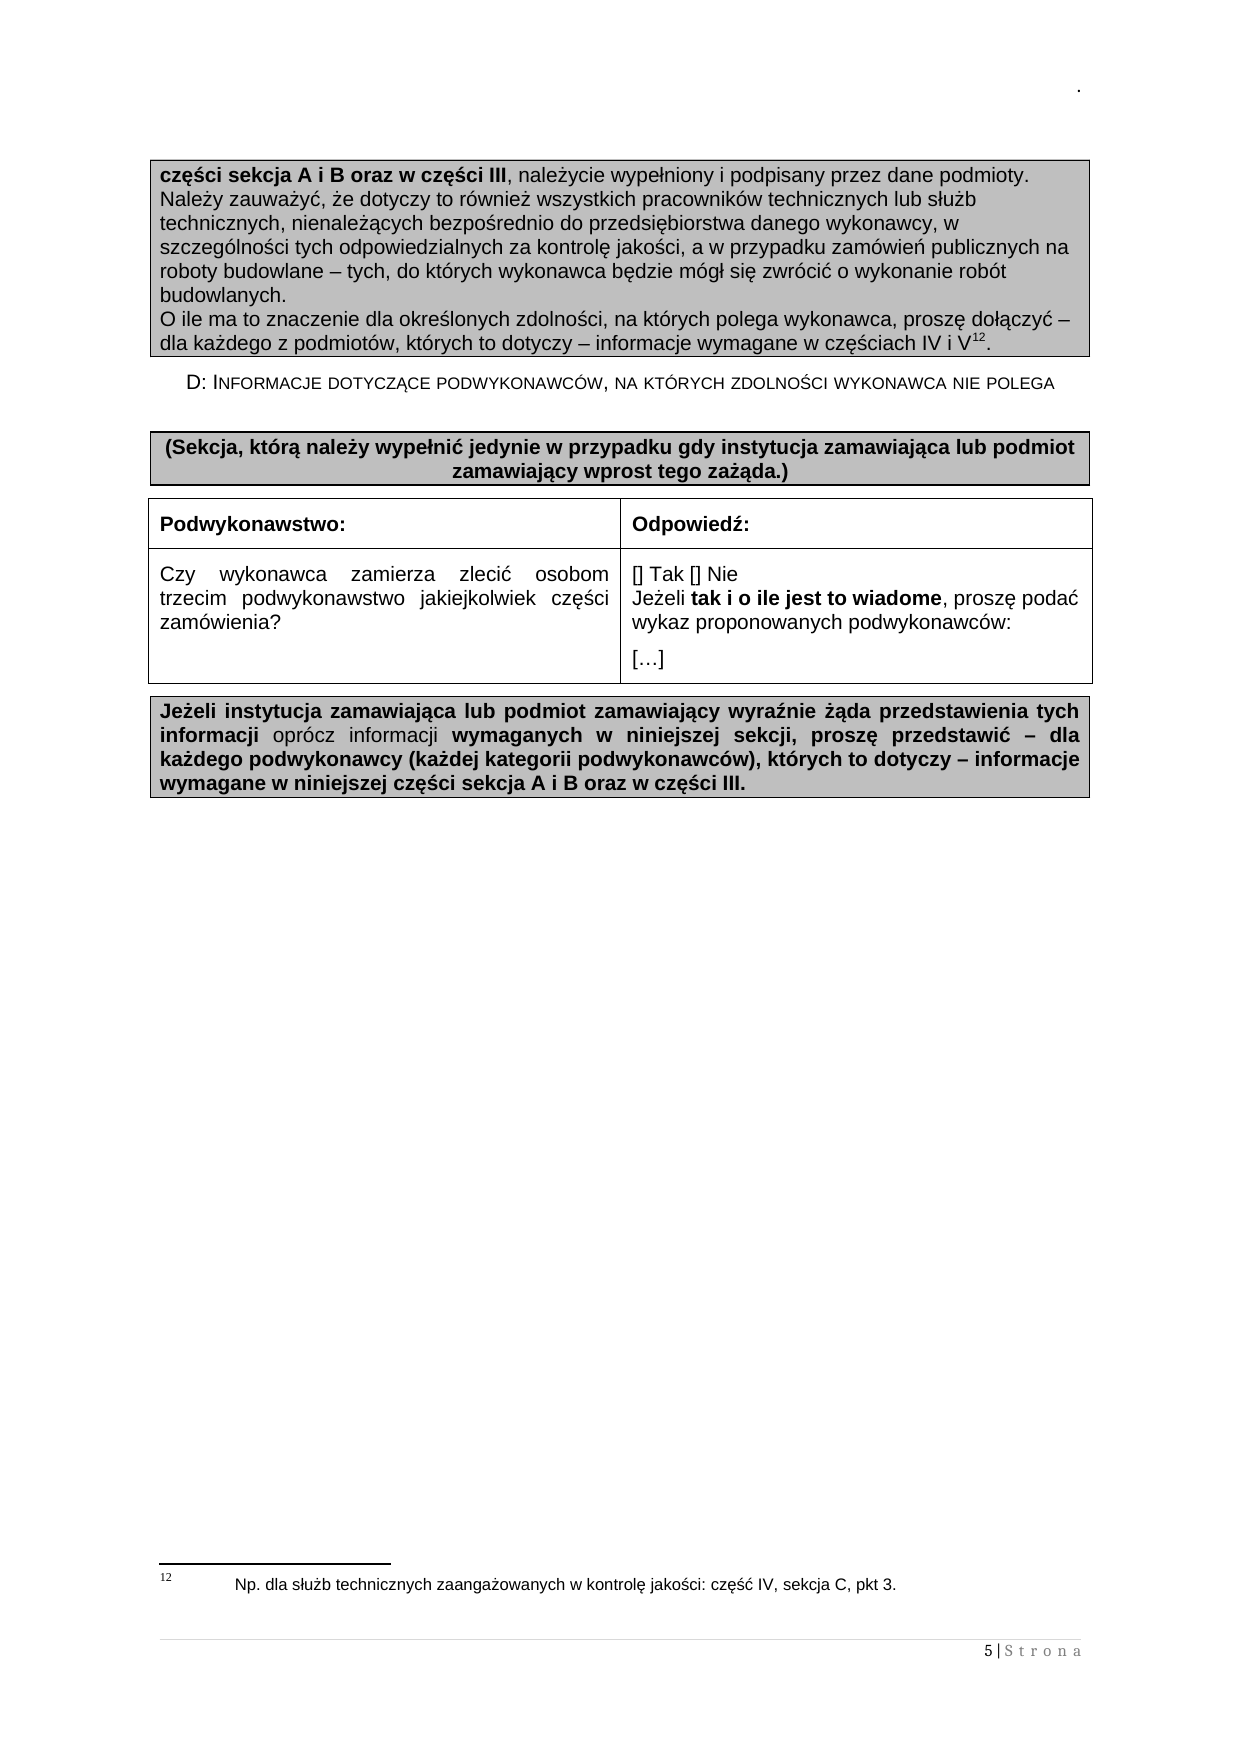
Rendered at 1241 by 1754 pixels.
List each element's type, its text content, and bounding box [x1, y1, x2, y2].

table_cell Czy wykonawca zamierza zlecić osobom trzecim podwykonawstwo jakiejkolwiek części zamówienia? [149, 549, 620, 682]
text D: Informacje dotyczące podwykonawców, na których zdolności wykonawca nie polega [159, 370, 1081, 394]
text (Sekcja, którą należy wypełnić jedynie w przypadku gdy instytucja zamawiająca lub podmiot zamawiający wprost tego zażąda.) [151, 433, 1089, 484]
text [151, 161, 1089, 356]
table_cell [] Tak [] Nie Jeżeli tak i o ile jest to wiadome, proszę podać wykaz proponowanych podwykonawców: […] [621, 549, 1092, 682]
table_header Podwykonawstwo: [149, 499, 620, 548]
table_header Odpowiedź: [621, 499, 1092, 548]
text Jeżeli instytucja zamawiająca lub podmiot zamawiający wyraźnie żąda przedstawienia tych informacji oprócz informacji wymaganych w niniejszej sekcji, proszę przedstawić – dla każdego podwykonawcy (każdej kategorii podwykonawców), których to dotyczy – informacje wymagane w niniejszej części sekcja A i B oraz w części III. [151, 697, 1089, 797]
